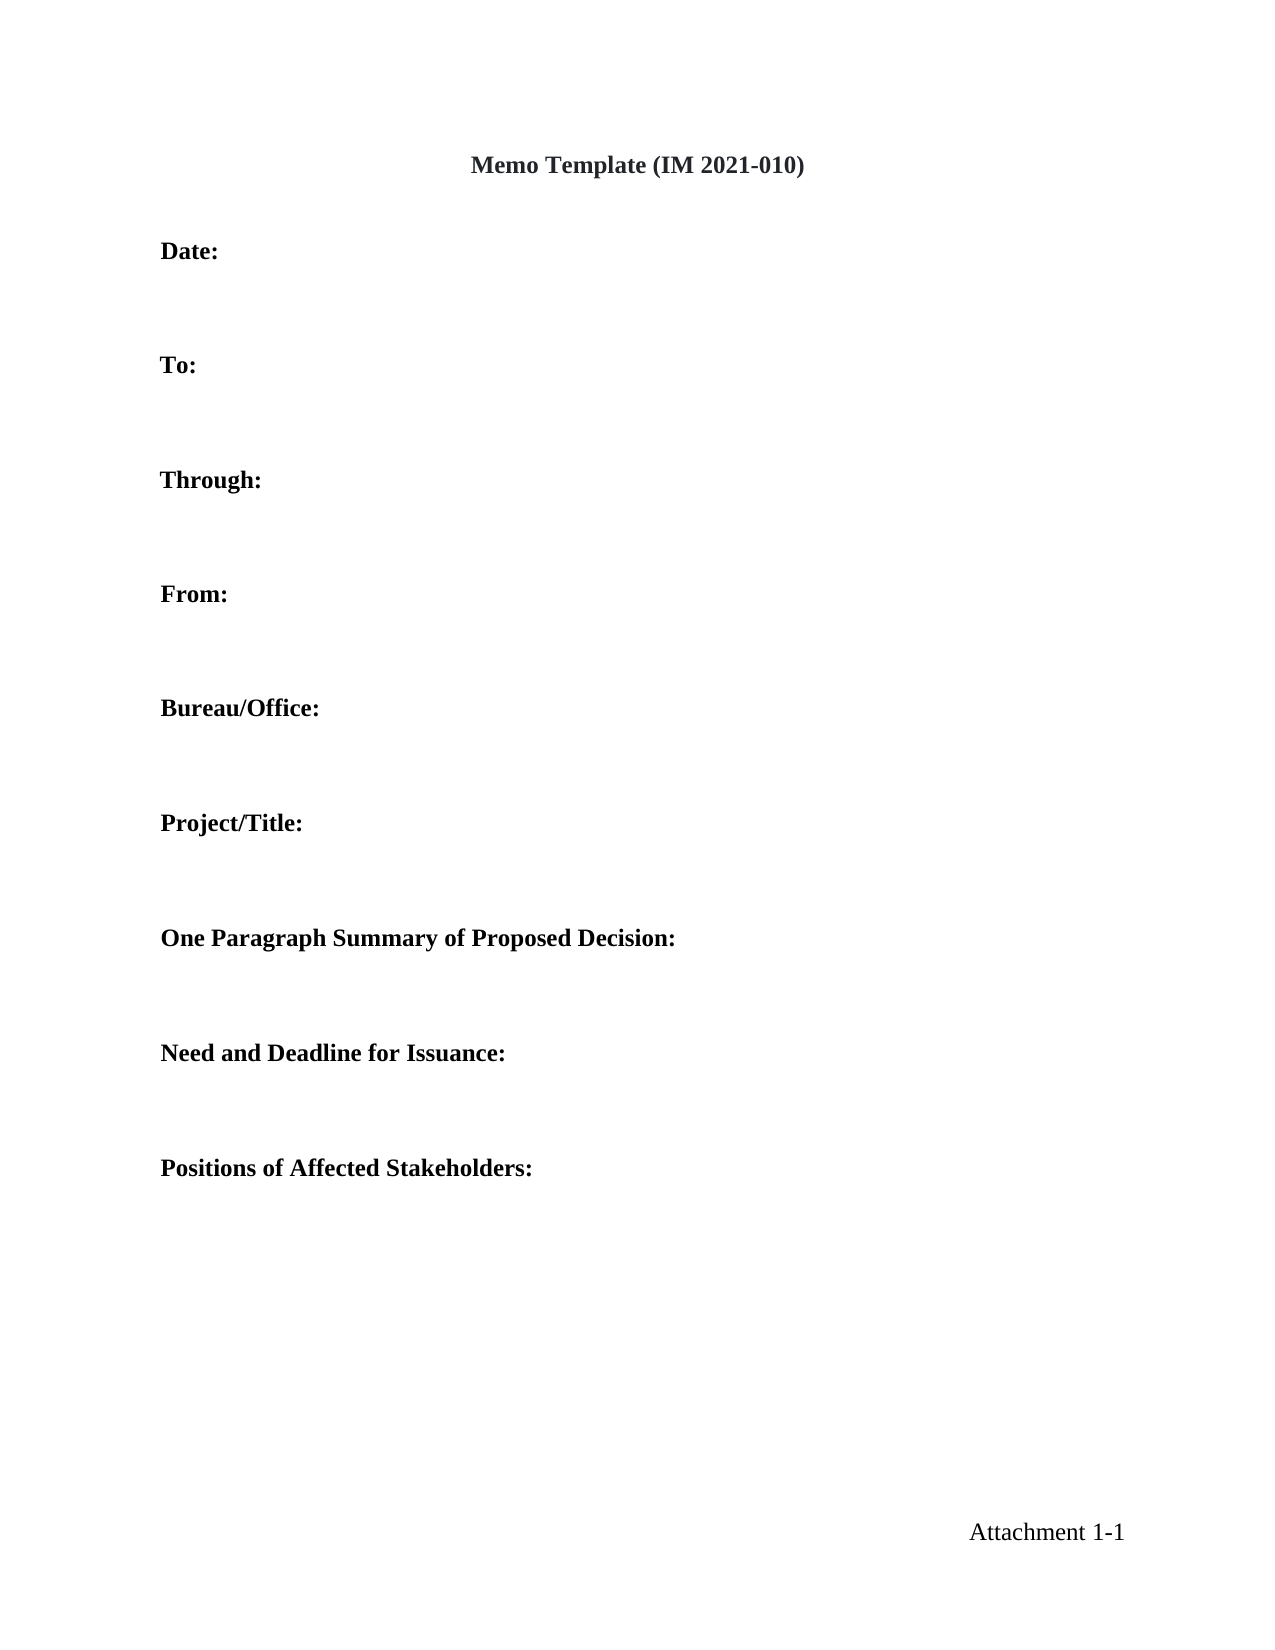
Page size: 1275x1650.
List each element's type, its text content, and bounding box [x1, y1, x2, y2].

text Project/Title: [160, 808, 1125, 836]
text To: [159, 351, 1125, 379]
text Memo Template (IM 2021-010) [150, 150, 1125, 179]
text Need and Deadline for Issuance: [150, 1038, 1125, 1066]
text Date: [160, 236, 1125, 265]
text One Paragraph Summary of Proposed Decision: [150, 923, 1125, 951]
text From: [160, 579, 1125, 608]
text Positions of Affected Stakeholders: [150, 1153, 1125, 1181]
text Bureau/Office: [160, 693, 1125, 722]
text Through: [159, 465, 1125, 493]
